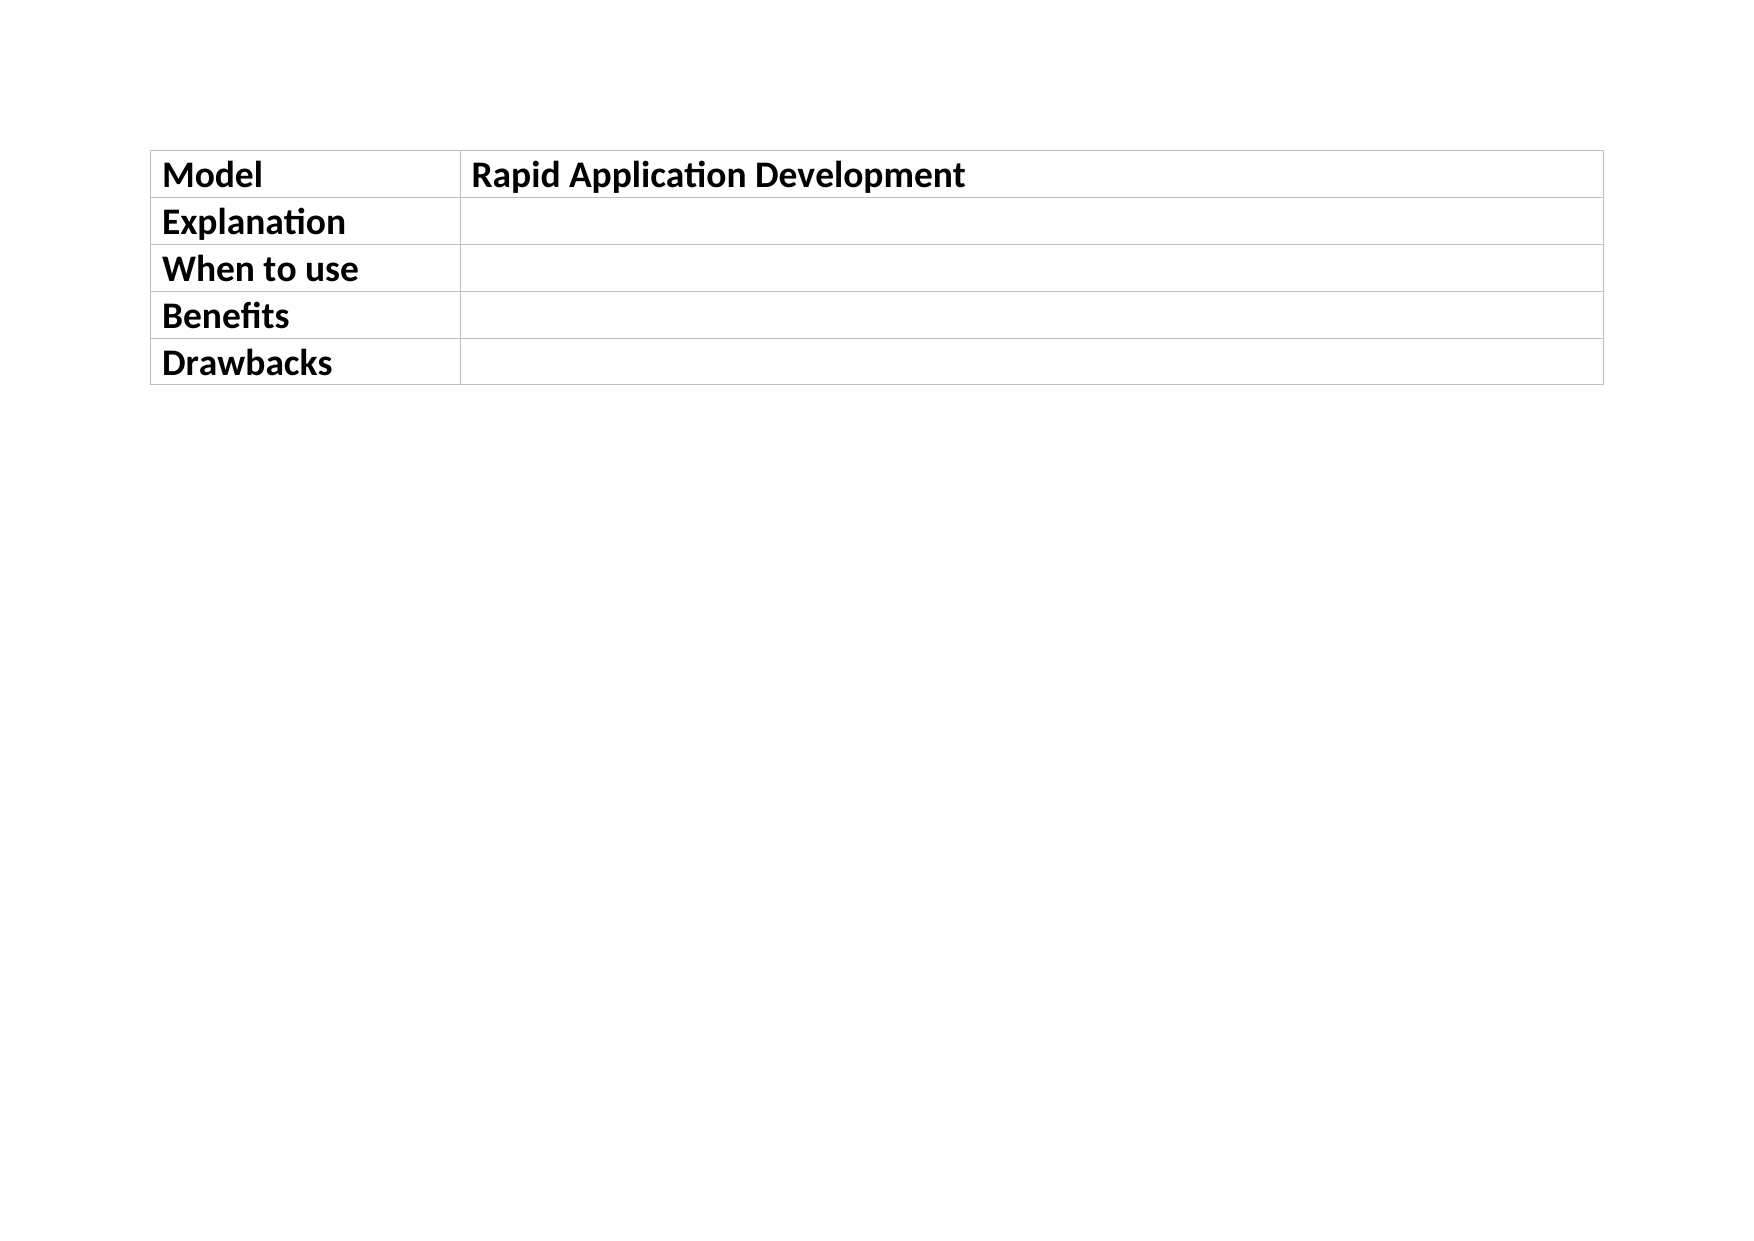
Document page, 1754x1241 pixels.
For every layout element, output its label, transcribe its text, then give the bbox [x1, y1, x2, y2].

table_cell [461, 292, 1603, 337]
table_cell Drawbacks [151, 339, 460, 384]
table_cell Rapid Application Development [461, 151, 1603, 197]
table_cell When to use [151, 245, 460, 291]
table_cell Benefits [151, 292, 460, 337]
table_cell [461, 245, 1603, 291]
table_cell Explanation [151, 198, 460, 244]
table_cell Model [151, 151, 460, 197]
table_cell [461, 198, 1603, 244]
table_cell [461, 339, 1603, 384]
